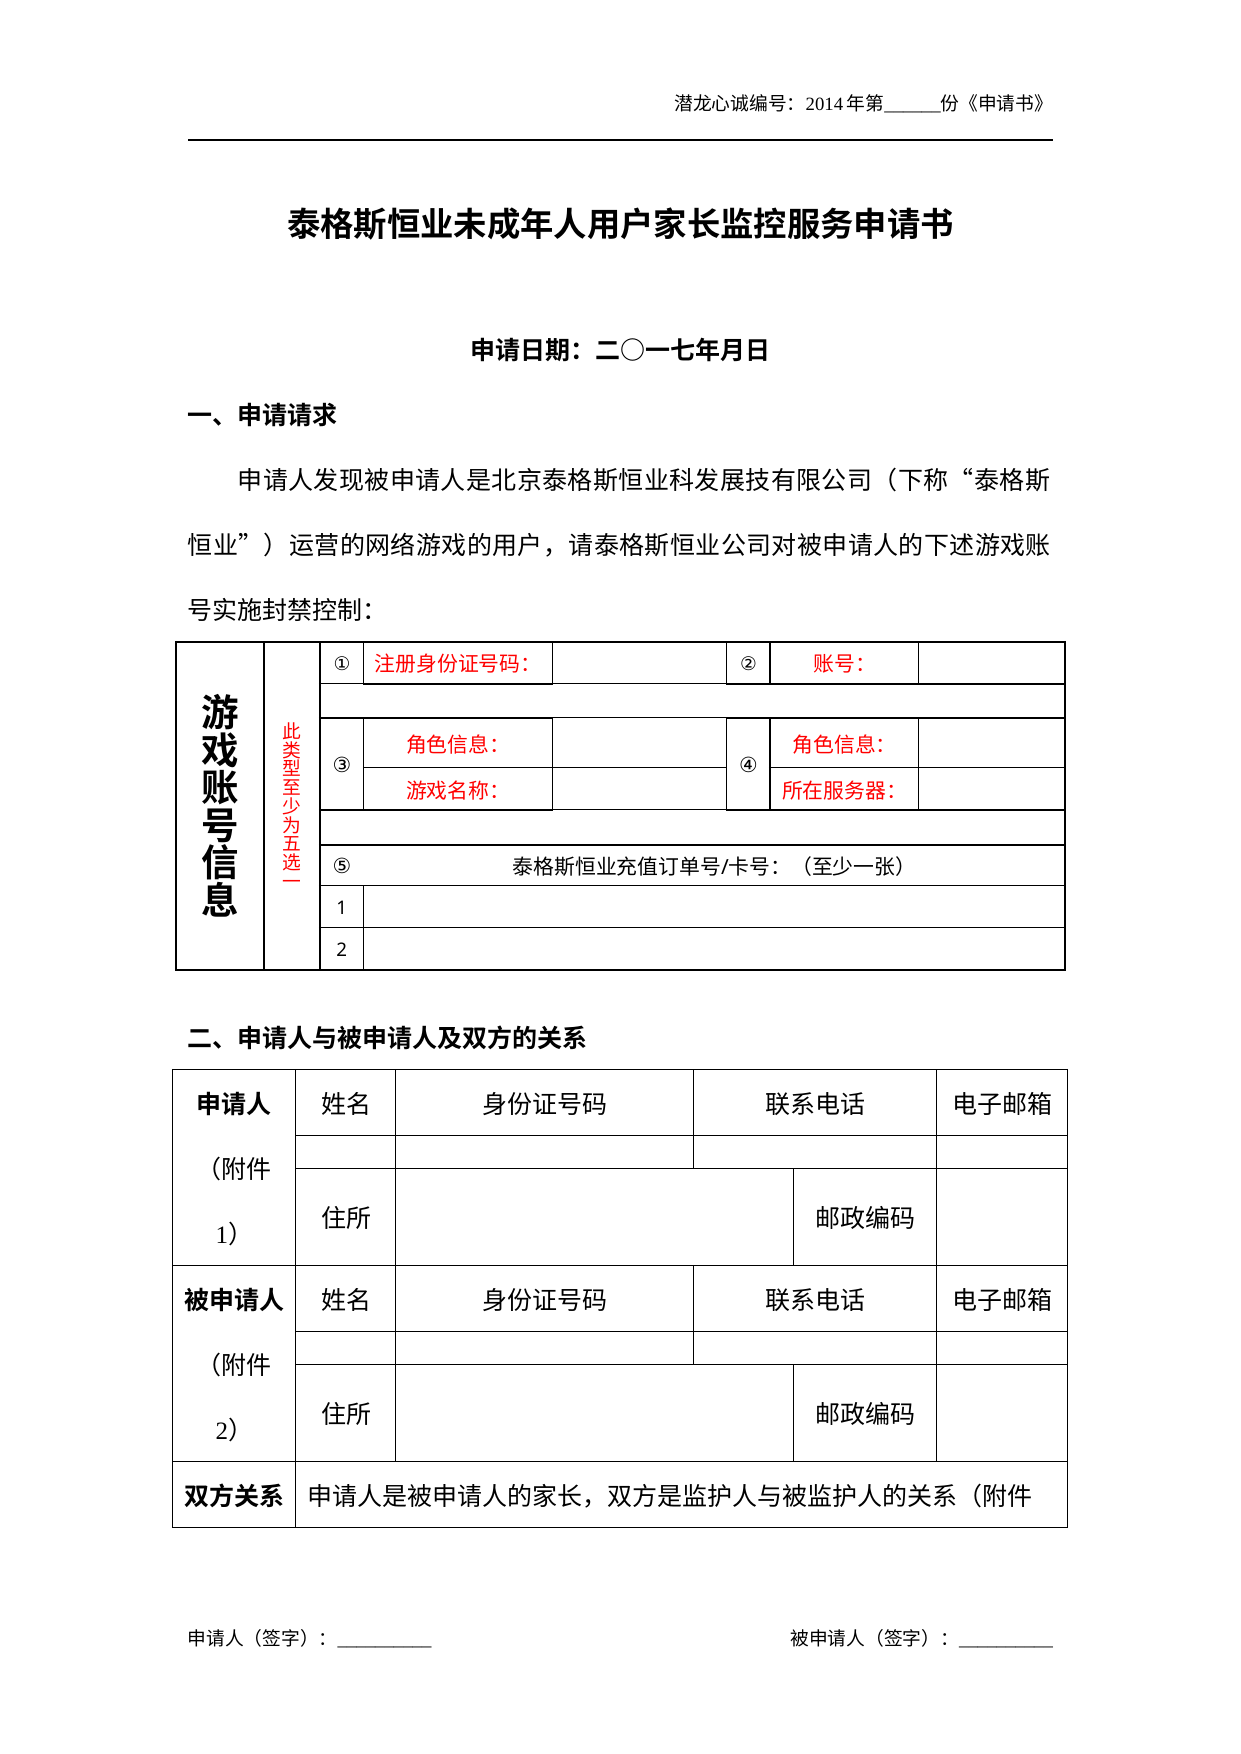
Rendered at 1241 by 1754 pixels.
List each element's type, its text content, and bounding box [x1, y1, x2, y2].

table_cell ③ [321, 719, 363, 809]
table_cell [296, 1332, 395, 1364]
table_cell [937, 1136, 1067, 1168]
table_cell [919, 768, 1064, 809]
table_header 注册身份证号码： [364, 643, 552, 683]
table_cell [553, 718, 726, 767]
table_cell ④ [727, 719, 769, 809]
table_cell [937, 1332, 1067, 1364]
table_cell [296, 1462, 1067, 1527]
table_header 姓名 [296, 1070, 395, 1135]
table_header 账号： [771, 643, 918, 683]
table_header 电子邮箱 [937, 1070, 1067, 1135]
table_cell [321, 684, 1064, 717]
table_cell 游戏名称： [364, 768, 552, 809]
table_header ① [321, 643, 363, 683]
table_cell 住所 [296, 1365, 395, 1461]
table_cell [396, 1365, 793, 1461]
table_cell 邮政编码 [794, 1169, 936, 1265]
table_header 联系电话 [694, 1070, 936, 1135]
text 一、申请请求 [187, 381, 1053, 446]
table_cell [694, 1332, 936, 1364]
table_header 身份证号码 [396, 1070, 693, 1135]
table_cell 住所 [296, 1169, 395, 1265]
table_cell [296, 1136, 395, 1168]
table_cell [694, 1136, 936, 1168]
table_cell [364, 886, 1064, 927]
table_cell [396, 1332, 693, 1364]
table_header [919, 643, 1064, 683]
table_header ② [727, 643, 769, 683]
table_header 此类型至少为五选一 [265, 643, 319, 969]
table_cell 角色信息： [364, 719, 552, 767]
table_cell [553, 768, 726, 809]
subtitle 泰格斯恒业未成年人用户家长监控服务申请书 [187, 189, 1053, 254]
table_cell [937, 1169, 1067, 1265]
table_cell [937, 1365, 1067, 1461]
table_cell 泰格斯恒业充值订单号/卡号：（至少一张） [363, 846, 1064, 885]
table_cell 联系电话 [694, 1266, 936, 1331]
table_cell [919, 719, 1064, 767]
table_cell 电子邮箱 [937, 1266, 1067, 1331]
table_cell 邮政编码 [794, 1365, 936, 1461]
table_header [553, 643, 726, 683]
table_cell 2 [321, 928, 363, 969]
text 申请人发现被申请人是北京泰格斯恒业科发展技有限公司（下称“泰格斯恒业”）运营的网络游戏的用户，请泰格斯恒业公司对被申请人的下述游戏账号实施封禁控制： [187, 446, 1053, 641]
table_cell 身份证号码 [396, 1266, 693, 1331]
table_cell 角色信息： [771, 719, 918, 767]
table_cell 双方关系 [173, 1462, 295, 1527]
text 二、申请人与被申请人及双方的关系 [187, 1004, 1053, 1069]
table_header 申请人 （附件1） [173, 1070, 295, 1265]
table_cell 姓名 [296, 1266, 395, 1331]
table_cell 所在服务器： [771, 768, 918, 809]
table_cell [321, 810, 1064, 843]
table_cell [396, 1169, 793, 1265]
table_header 游戏账号信息 [177, 643, 263, 969]
table_cell [364, 928, 1064, 969]
table_cell 1 [321, 886, 363, 927]
table_cell 被申请人 （附件2） [173, 1266, 295, 1461]
table_cell [396, 1136, 693, 1168]
text 申请日期：二○一七年月日 [187, 316, 1053, 381]
table_cell ⑤ [321, 846, 363, 885]
